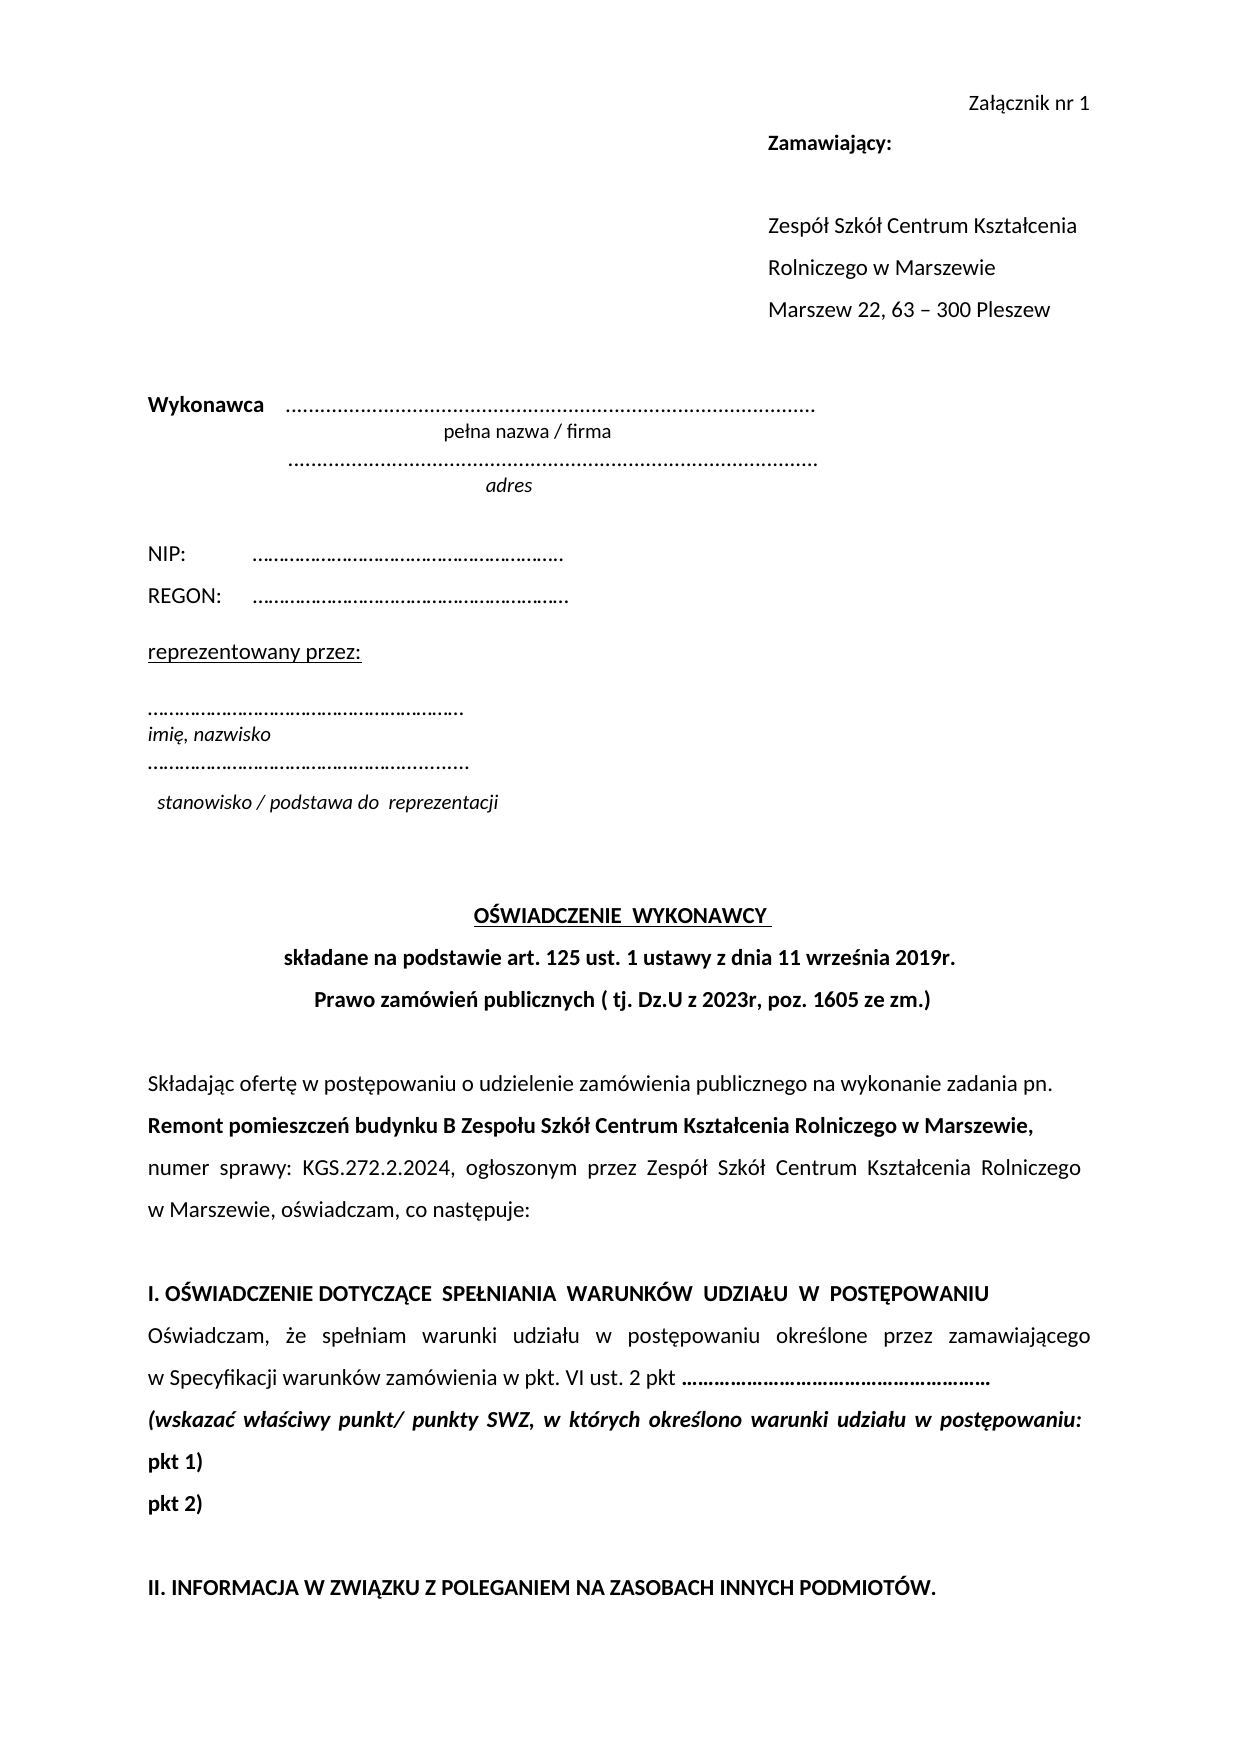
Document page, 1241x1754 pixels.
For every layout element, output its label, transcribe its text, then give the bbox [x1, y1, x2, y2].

text Składając ofertę w postępowaniu o udzielenie zamówienia publicznego na wykonanie zadania pn. [148, 1069, 1092, 1097]
text OŚWIADCZENIE WYKONAWCY [148, 901, 1092, 929]
text ............................................................................................ adres [148, 444, 1092, 497]
text Zamawiający: [694, 129, 1092, 155]
text stanowisko / podstawa do reprezentacji [148, 789, 532, 814]
text REGON: …………………………………………………… reprezentowany przez: [148, 581, 1092, 665]
text …………………………………………………… imię, nazwisko [148, 693, 472, 747]
text …………………………………………............ [148, 747, 472, 775]
text składane na podstawie art. 125 ust. 1 ustawy z dnia 11 września 2019r. [148, 943, 1092, 971]
text Remont pomieszczeń budynku B Zespołu Szkół Centrum Kształcenia Rolniczego w Marszewie, [148, 1111, 1092, 1139]
text Wykonawca ............................................................................................ [148, 391, 1092, 418]
text Załącznik nr 1 [959, 89, 1092, 115]
text Rolniczego w Marszewie [694, 253, 1092, 281]
text pełna nazwa / firma [148, 418, 1092, 444]
text Prawo zamówień publicznych ( tj. Dz.U z 2023r, poz. 1605 ze zm.) [148, 985, 1092, 1013]
text numer sprawy: KGS.272.2.2024, ogłoszonym przez Zespół Szkół Centrum Kształcenia Rolniczego w Marszewie, oświadczam, co następuje: [148, 1153, 1092, 1223]
text Zespół Szkół Centrum Kształcenia [694, 169, 1092, 239]
text II. INFORMACJA W ZWIĄZKU Z POLEGANIEM NA ZASOBACH INNYCH PODMIOTÓW. [148, 1573, 1092, 1601]
text pkt 2) [148, 1489, 1092, 1517]
text Marszew 22, 63 – 300 Pleszew [694, 295, 1092, 323]
text NIP: ………………………………………………….. [148, 497, 1092, 567]
text (wskazać właściwy punkt/ punkty SWZ, w których określono warunki udziału w postępowaniu: pkt 1) [148, 1405, 1092, 1475]
text I. OŚWIADCZENIE DOTYCZĄCE SPEŁNIANIA WARUNKÓW UDZIAŁU W POSTĘPOWANIU [148, 1279, 1092, 1307]
text Oświadczam, że spełniam warunki udziału w postępowaniu określone przez zamawiającego w Specyfikacji warunków zamówienia w pkt. VI ust. 2 pkt ………………………………………………… [148, 1321, 1092, 1391]
